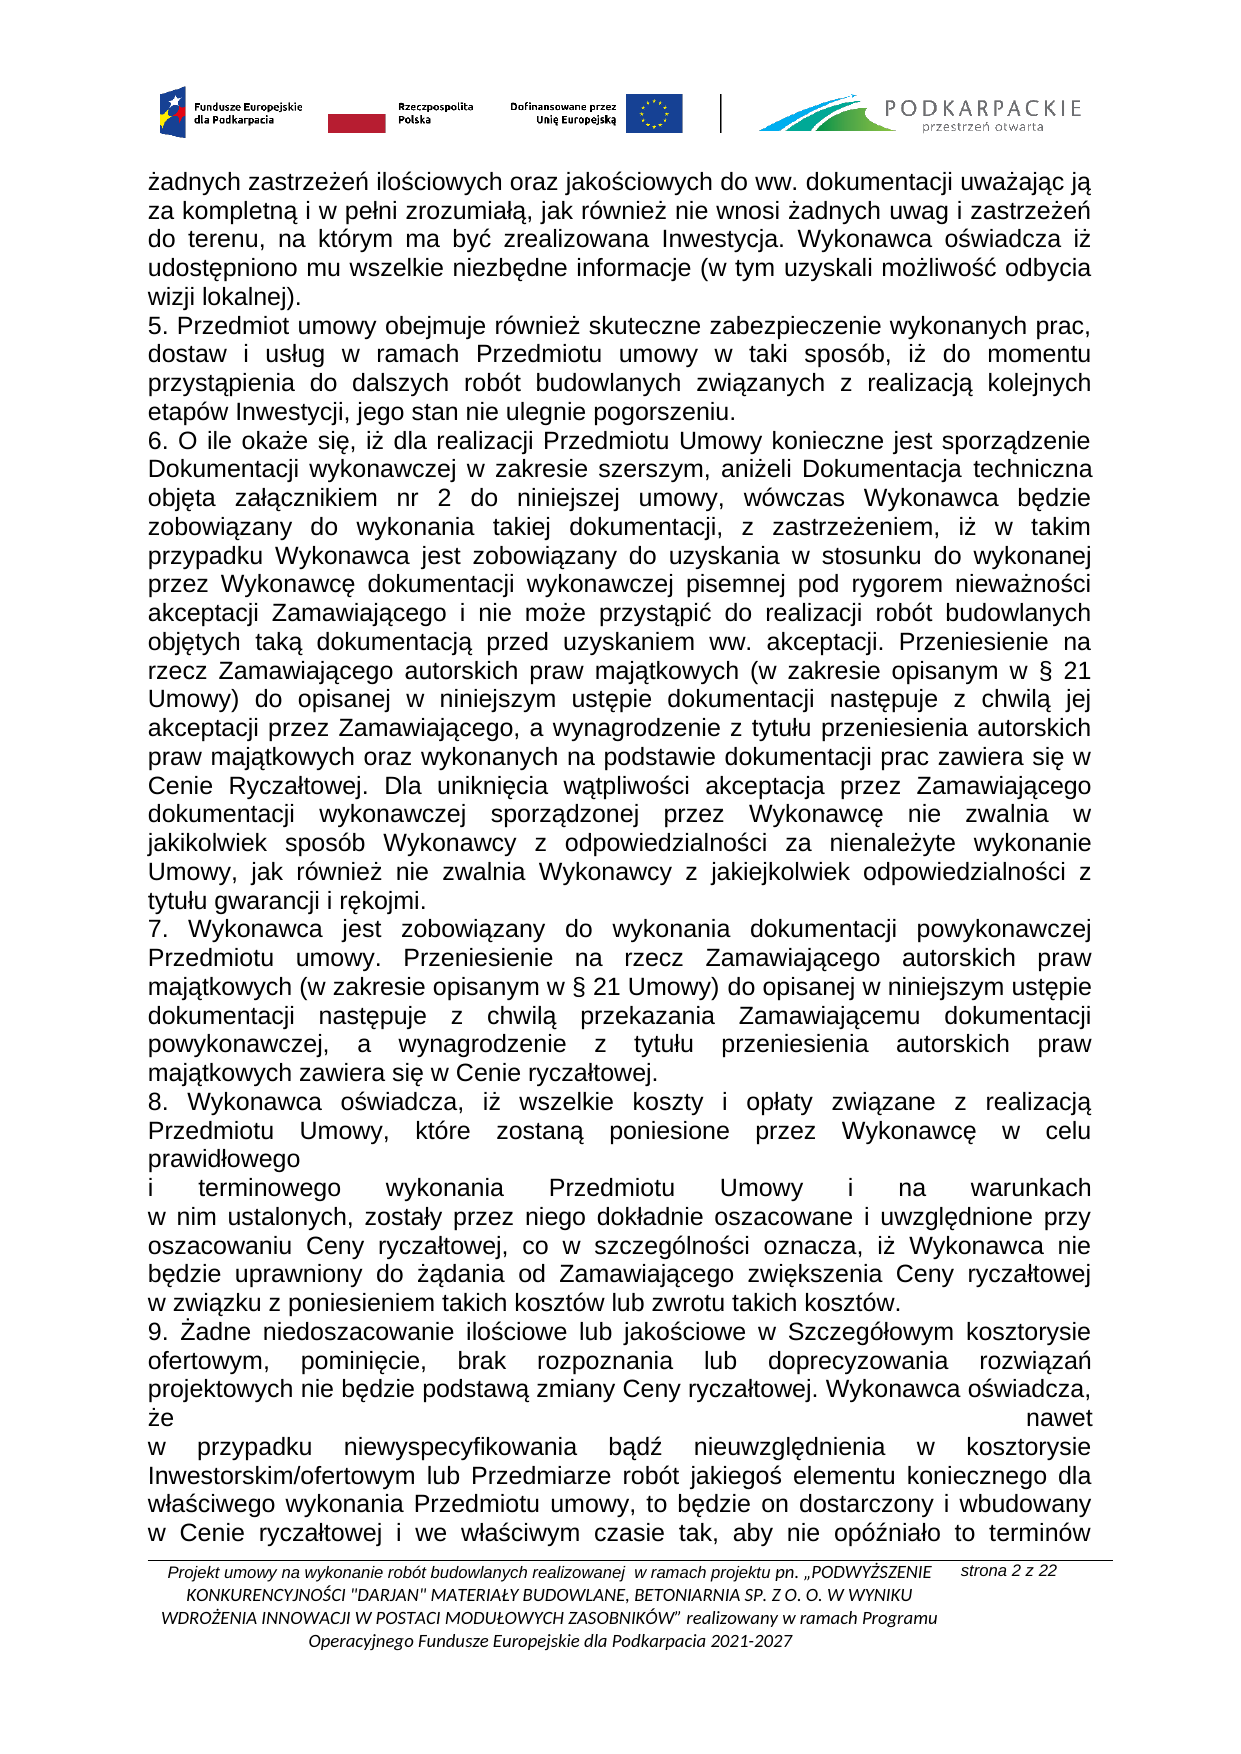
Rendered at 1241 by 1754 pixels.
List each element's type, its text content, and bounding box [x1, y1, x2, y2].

text 7. Wykonawca jest zobowiązany do wykonania dokumentacji powykonawczej Przedmiotu umowy. Przeniesienie na rzecz Zamawiającego autorskich praw majątkowych (w zakresie opisanym w § 21 Umowy) do opisanej w niniejszym ustępie dokumentacji następuje z chwilą przekazania Zamawiającemu dokumentacji powykonawczej, a wynagrodzenie z tytułu przeniesienia autorskich praw majątkowych zawiera się w Cenie ryczałtowej. [148, 914, 1093, 1087]
text 6. O ile okaże się, iż dla realizacji Przedmiotu Umowy konieczne jest sporządzenie Dokumentacji wykonawczej w zakresie szerszym, aniżeli Dokumentacja techniczna objęta załącznikiem nr 2 do niniejszej umowy, wówczas Wykonawca będzie zobowiązany do wykonania takiej dokumentacji, z zastrzeżeniem, iż w takim przypadku Wykonawca jest zobowiązany do uzyskania w stosunku do wykonanej przez Wykonawcę dokumentacji wykonawczej pisemnej pod rygorem nieważności akceptacji Zamawiającego i nie może przystąpić do realizacji robót budowlanych objętych taką dokumentacją przed uzyskaniem ww. akceptacji. Przeniesienie na rzecz Zamawiającego autorskich praw majątkowych (w zakresie opisanym w § 21 Umowy) do opisanej w niniejszym ustępie dokumentacji następuje z chwilą jej akceptacji przez Zamawiającego, a wynagrodzenie z tytułu przeniesienia autorskich praw majątkowych oraz wykonanych na podstawie dokumentacji prac zawiera się w Cenie Ryczałtowej. Dla uniknięcia wątpliwości akceptacja przez Zamawiającego dokumentacji wykonawczej sporządzonej przez Wykonawcę nie zwalnia w jakikolwiek sposób Wykonawcy z odpowiedzialności za nienależyte wykonanie Umowy, jak również nie zwalnia Wykonawcy z jakiejkolwiek odpowiedzialności z tytułu gwarancji i rękojmi. [148, 426, 1093, 914]
picture [147, 73, 1093, 151]
text 8. Wykonawca oświadcza, iż wszelkie koszty i opłaty związane z realizacją Przedmiotu Umowy, które zostaną poniesione przez Wykonawcę w celu prawidłowego i terminowego wykonania Przedmiotu Umowy i na warunkach w nim ustalonych, zostały przez niego dokładnie oszacowane i uwzględnione przy oszacowaniu Ceny ryczałtowej, co w szczególności oznacza, iż Wykonawca nie będzie uprawniony do żądania od Zamawiającego zwiększenia Ceny ryczałtowej w związku z poniesieniem takich kosztów lub zwrotu takich kosztów. [148, 1087, 1093, 1317]
text 5. Przedmiot umowy obejmuje również skuteczne zabezpieczenie wykonanych prac, dostaw i usług w ramach Przedmiotu umowy w taki sposób, iż do momentu przystąpienia do dalszych robót budowlanych związanych z realizacją kolejnych etapów Inwestycji, jego stan nie ulegnie pogorszeniu. [148, 311, 1093, 426]
